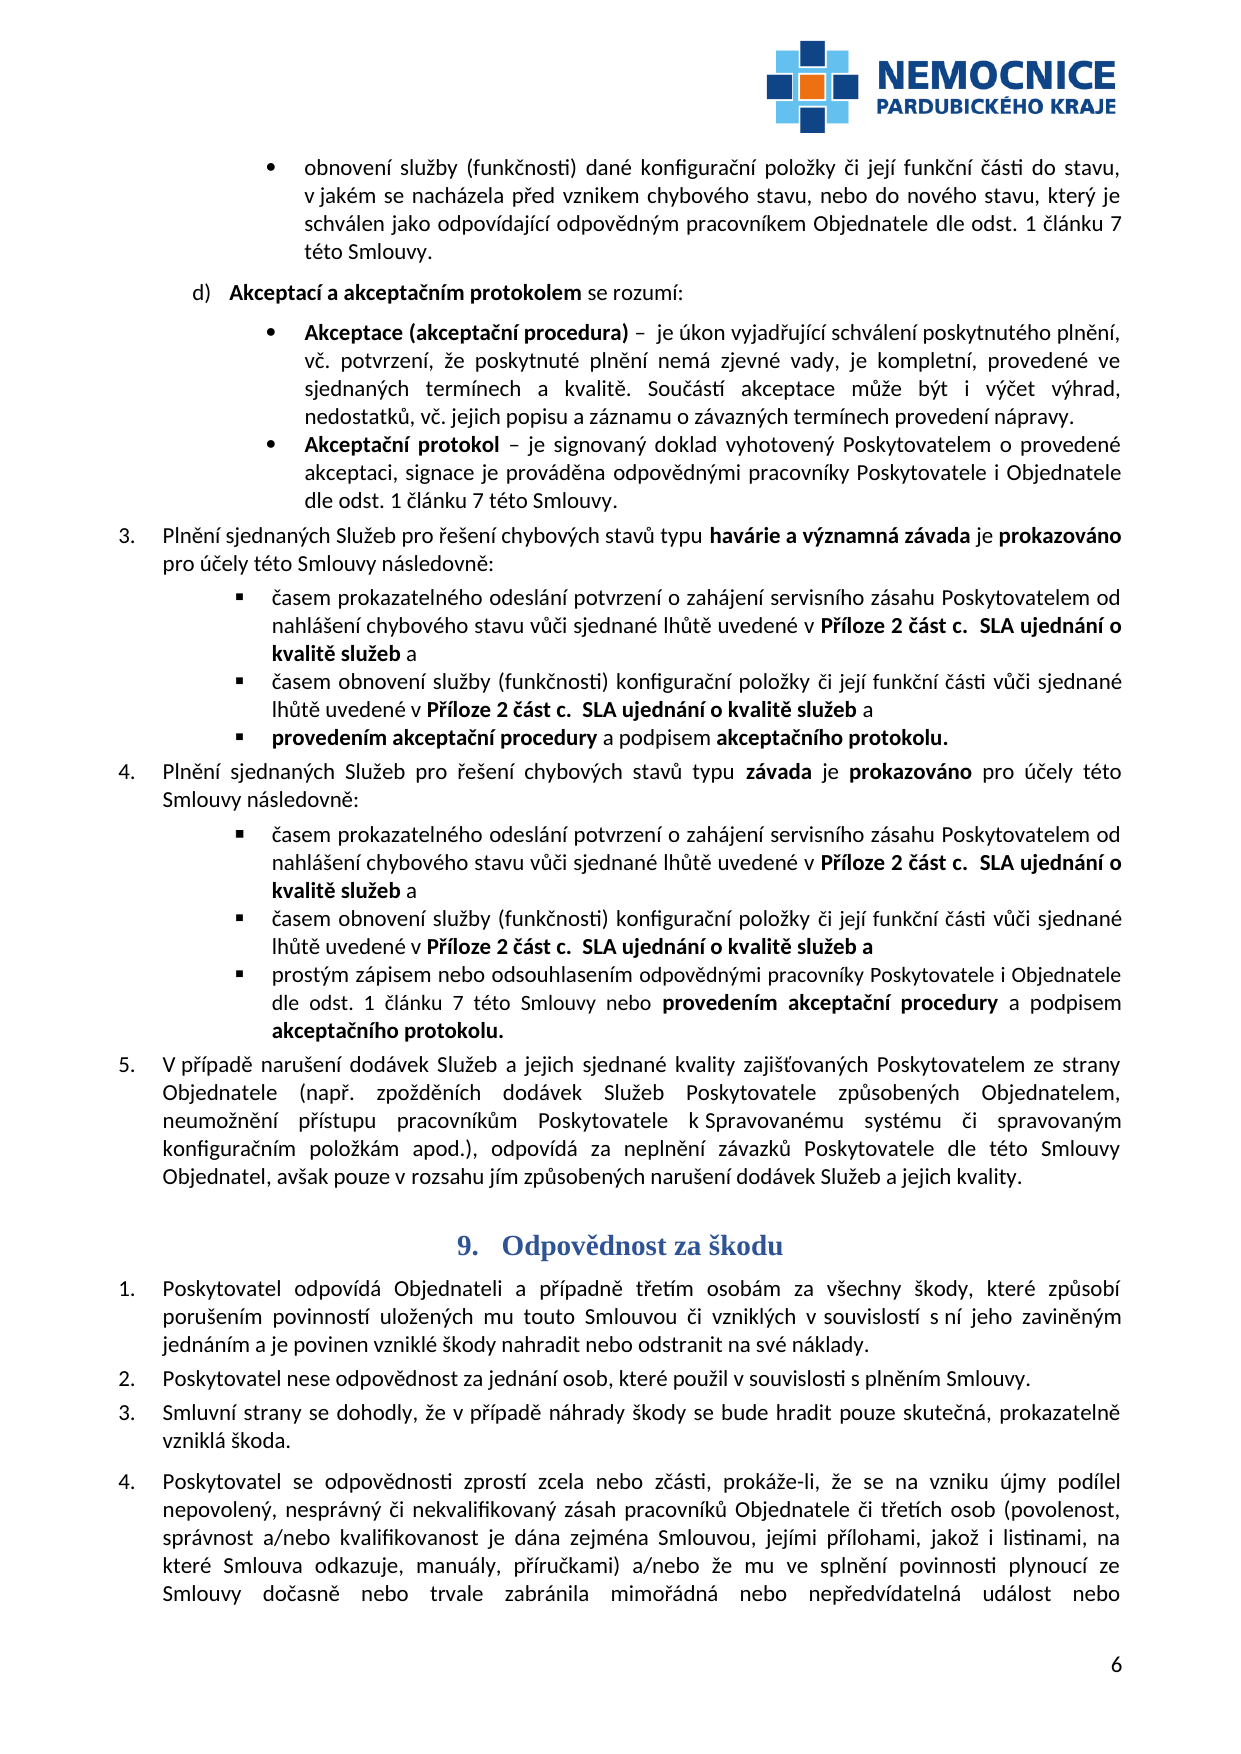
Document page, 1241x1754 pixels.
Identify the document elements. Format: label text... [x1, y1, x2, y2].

list V případě narušení dodávek Služeb a jejich sjednané kvality zajišťovaných Poskytovatelem ze strany Objednatele (např. zpožděních dodávek Služeb Poskytovatele způsobených Objednatelem, neumožnění přístupu pracovníkům Poskytovatele k Spravovanému systému či spravovaným konfiguračním položkám apod.), odpovídá za neplnění závazků Poskytovatele dle této Smlouvy Objednatel, avšak pouze v rozsahu jím způsobených narušení dodávek Služeb a jejich kvality. [118, 1050, 1122, 1190]
subtitle Odpovědnost za škodu [118, 1228, 1122, 1261]
list Smluvní strany se dohodly, že v případě náhrady škody se bude hradit pouze skutečná, prokazatelně vzniklá škoda. [118, 1398, 1122, 1454]
list časem obnovení služby (funkčnosti) konfigurační položky či její funkční části vůči sjednané lhůtě uvedené v Příloze 2 část c. SLA ujednání o kvalitě služeb a [234, 667, 1122, 723]
list prostým zápisem nebo odsouhlasením odpovědnými pracovníky Poskytovatele i Objednatele dle odst. 1 článku 7 této Smlouvy nebo provedením akceptační procedury a podpisem akceptačního protokolu. [234, 960, 1122, 1044]
list časem prokazatelného odeslání potvrzení o zahájení servisního zásahu Poskytovatelem od nahlášení chybového stavu vůči sjednané lhůtě uvedené v Příloze 2 část c. SLA ujednání o kvalitě služeb a [234, 820, 1122, 904]
list provedením akceptační procedury a podpisem akceptačního protokolu. [234, 723, 1122, 751]
list obnovení služby (funkčnosti) dané konfigurační položky či její funkční části do stavu, v jakém se nacházela před vznikem chybového stavu, nebo do nového stavu, který je schválen jako odpovídající odpovědným pracovníkem Objednatele dle odst. 1 článku 7 této Smlouvy. [267, 153, 1122, 265]
list Akceptací a akceptačním protokolem se rozumí: [192, 278, 1122, 306]
list Akceptace (akceptační procedura) – je úkon vyjadřující schválení poskytnutého plnění, vč. potvrzení, že poskytnuté plnění nemá zjevné vady, je kompletní, provedené ve sjednaných termínech a kvalitě. Součástí akceptace může být i výčet výhrad, nedostatků, vč. jejich popisu a záznamu o závazných termínech provedení nápravy. [267, 318, 1122, 431]
list Akceptační protokol – je signovaný doklad vyhotovený Poskytovatelem o provedené akceptaci, signace je prováděna odpovědnými pracovníky Poskytovatele i Objednatele dle odst. 1 článku 7 této Smlouvy. [267, 431, 1122, 514]
list Poskytovatel nese odpovědnost za jednání osob, které použil v souvislosti s plněním Smlouvy. [118, 1364, 1122, 1392]
list Plnění sjednaných Služeb pro řešení chybových stavů typu závada je prokazováno pro účely této Smlouvy následovně: [118, 757, 1122, 813]
picture [765, 39, 1116, 134]
list Plnění sjednaných Služeb pro řešení chybových stavů typu havárie a významná závada je prokazováno pro účely této Smlouvy následovně: [118, 521, 1122, 577]
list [118, 1467, 1122, 1607]
list časem obnovení služby (funkčnosti) konfigurační položky či její funkční části vůči sjednané lhůtě uvedené v Příloze 2 část c. SLA ujednání o kvalitě služeb a [234, 904, 1122, 960]
list Poskytovatel odpovídá Objednateli a případně třetím osobám za všechny škody, které způsobí porušením povinností uložených mu touto Smlouvou či vzniklých v souvislostí s ní jeho zaviněným jednáním a je povinen vzniklé škody nahradit nebo odstranit na své náklady. [118, 1274, 1122, 1358]
list časem prokazatelného odeslání potvrzení o zahájení servisního zásahu Poskytovatelem od nahlášení chybového stavu vůči sjednané lhůtě uvedené v Příloze 2 část c. SLA ujednání o kvalitě služeb a [234, 583, 1122, 667]
